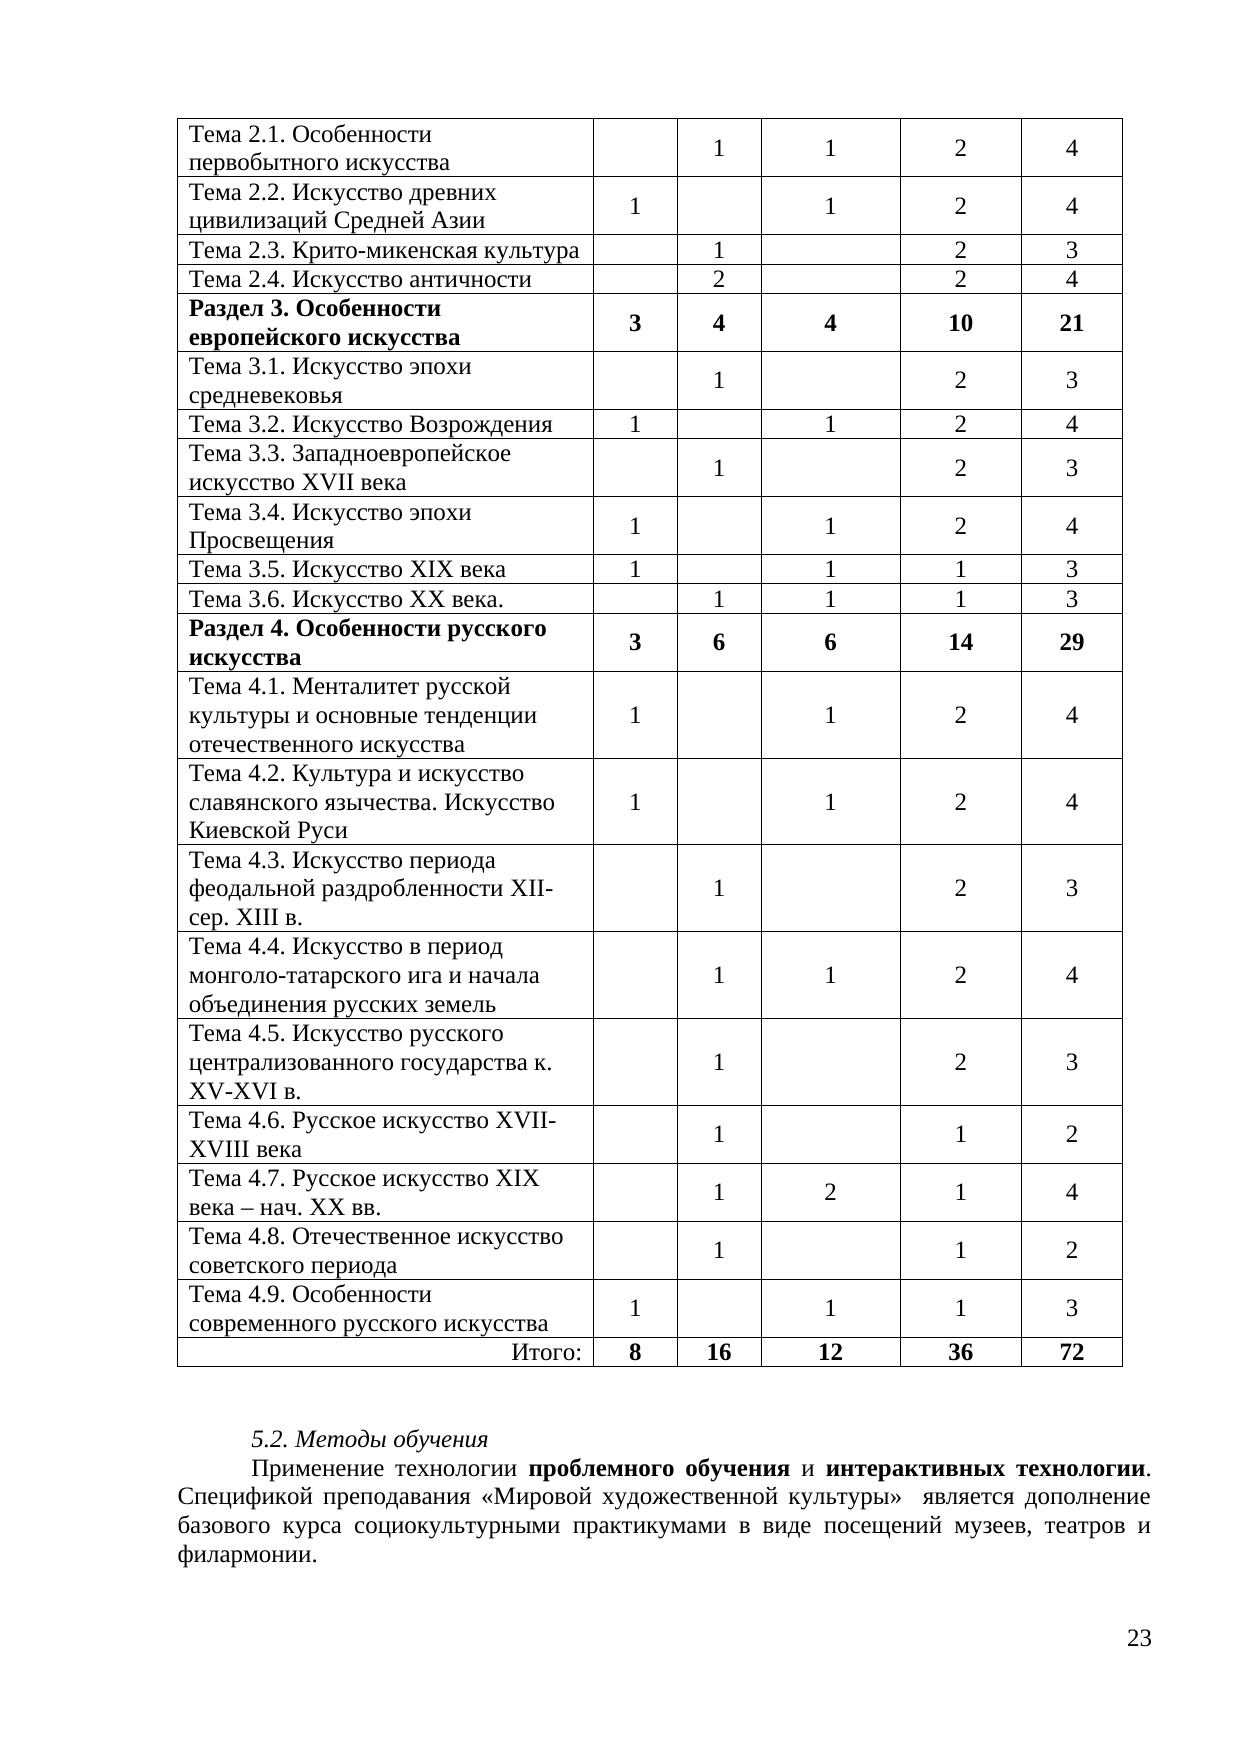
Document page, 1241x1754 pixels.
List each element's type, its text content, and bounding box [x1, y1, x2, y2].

table_cell 2 [901, 845, 1021, 931]
table_cell [762, 265, 900, 293]
table_cell 72 [1022, 1338, 1122, 1366]
table_cell 2 [901, 410, 1021, 438]
table_cell 6 [678, 614, 761, 671]
table_cell 1 [594, 759, 677, 844]
table_cell 8 [594, 1338, 677, 1366]
table_cell Тема 4.9. Особенности современного русского искусства [178, 1280, 593, 1337]
table_cell 2 [901, 265, 1021, 293]
table_cell [678, 759, 761, 844]
table_cell Тема 2.1. Особенности первобытного искусства [178, 119, 593, 176]
table_cell 4 [762, 294, 900, 351]
table_cell 1 [762, 119, 900, 176]
table_cell Тема 3.3. Западноевропейское искусство XVII века [178, 439, 593, 496]
table_cell 3 [1022, 1280, 1122, 1337]
table_cell 4 [1022, 1164, 1122, 1221]
table_cell 1 [678, 584, 761, 613]
table_cell 3 [1022, 584, 1122, 613]
table_cell 4 [1022, 177, 1122, 234]
table_cell 1 [594, 1280, 677, 1337]
table_cell 1 [762, 759, 900, 844]
text 5.2. Методы обучения [177, 1424, 1152, 1453]
table_cell [762, 439, 900, 496]
table_cell 1 [901, 1280, 1021, 1337]
table_cell 1 [678, 439, 761, 496]
table_cell [594, 352, 677, 409]
table_cell 1 [762, 672, 900, 757]
table_cell 3 [594, 614, 677, 671]
table_cell 2 [901, 759, 1021, 844]
table_cell 2 [901, 1019, 1021, 1104]
table_cell [594, 1222, 677, 1278]
table_cell 2 [762, 1164, 900, 1221]
table_cell 4 [1022, 410, 1122, 438]
table_cell 1 [901, 1164, 1021, 1221]
table_cell 1 [678, 932, 761, 1018]
table_cell 1 [594, 555, 677, 583]
table_cell [594, 932, 677, 1018]
table_cell [594, 584, 677, 613]
table_cell [594, 1106, 677, 1162]
table_cell [594, 1164, 677, 1221]
table_cell 1 [678, 119, 761, 176]
table_cell 3 [1022, 235, 1122, 263]
table_cell [762, 352, 900, 409]
table_cell Тема 3.1. Искусство эпохи средневековья [178, 352, 593, 409]
table_cell 1 [762, 932, 900, 1018]
table_cell Раздел 3. Особенности европейского искусства [178, 294, 593, 351]
table_cell Тема 4.3. Искусство периода феодальной раздробленности ХII-сер. ХIII в. [178, 845, 593, 931]
table_cell 2 [901, 439, 1021, 496]
table_cell Тема 3.6. Искусство ХХ века. [178, 584, 593, 613]
table_cell 2 [901, 672, 1021, 757]
table_cell Тема 4.4. Искусство в период монголо-татарского ига и начала объединения русских земель [178, 932, 593, 1018]
table_cell 10 [901, 294, 1021, 351]
table_cell 29 [1022, 614, 1122, 671]
table_cell 1 [762, 177, 900, 234]
table_cell [678, 497, 761, 554]
table_cell [594, 845, 677, 931]
table_cell 12 [762, 1338, 900, 1366]
table_cell [678, 410, 761, 438]
table_cell Итого: [178, 1338, 593, 1366]
table_cell 2 [901, 352, 1021, 409]
table_cell 1 [678, 235, 761, 263]
table_cell 2 [901, 497, 1021, 554]
table_cell [678, 672, 761, 757]
table_cell [594, 1019, 677, 1104]
table_cell Тема 2.2. Искусство древних цивилизаций Средней Азии [178, 177, 593, 234]
table_cell 2 [901, 177, 1021, 234]
table_cell [594, 235, 677, 263]
table_cell 1 [594, 497, 677, 554]
table_cell 1 [594, 177, 677, 234]
table_cell [678, 555, 761, 583]
table_cell 36 [901, 1338, 1021, 1366]
table_cell 1 [762, 555, 900, 583]
table_cell [594, 119, 677, 176]
table_cell [678, 1280, 761, 1337]
table_cell 4 [1022, 672, 1122, 757]
table_cell 2 [678, 265, 761, 293]
table_cell 4 [1022, 119, 1122, 176]
table_cell 2 [901, 235, 1021, 263]
table_cell 1 [678, 1019, 761, 1104]
table_cell 2 [901, 932, 1021, 1018]
table_cell Тема 4.7. Русское искусство ХIХ века – нач. ХХ вв. [178, 1164, 593, 1221]
table_cell 4 [1022, 759, 1122, 844]
table_cell 1 [594, 410, 677, 438]
table_cell Раздел 4. Особенности русского искусства [178, 614, 593, 671]
table_cell Тема 4.8. Отечественное искусство советского периода [178, 1222, 593, 1278]
table_cell 14 [901, 614, 1021, 671]
table_cell 1 [901, 584, 1021, 613]
table_cell 2 [901, 119, 1021, 176]
table_cell 3 [594, 294, 677, 351]
table_cell 4 [1022, 265, 1122, 293]
table_cell [762, 1222, 900, 1278]
table_cell 1 [901, 1106, 1021, 1162]
table_cell [594, 265, 677, 293]
table_cell 1 [678, 845, 761, 931]
table_cell Тема 2.4. Искусство античности [178, 265, 593, 293]
table_cell 1 [762, 410, 900, 438]
text Применение технологии проблемного обучения и интерактивных технологии. Спецификой преподавания «Мировой художественной культуры» является дополнение базового курса социокультурными практикумами в виде посещений музеев, театров и филармонии. [177, 1453, 1152, 1568]
table_cell Тема 4.5. Искусство русского централизованного государства к. ХV-ХVI в. [178, 1019, 593, 1104]
table_cell 6 [762, 614, 900, 671]
table_cell 2 [1022, 1222, 1122, 1278]
table_cell [594, 439, 677, 496]
table_cell Тема 3.2. Искусство Возрождения [178, 410, 593, 438]
table_cell 4 [1022, 932, 1122, 1018]
table_cell 1 [678, 1106, 761, 1162]
table_cell [762, 1106, 900, 1162]
table_cell 2 [1022, 1106, 1122, 1162]
table_cell 3 [1022, 845, 1122, 931]
table_cell 1 [594, 672, 677, 757]
table_cell [762, 845, 900, 931]
table_cell Тема 2.3. Крито-микенская культура [178, 235, 593, 263]
table_cell 1 [762, 584, 900, 613]
table_cell Тема 3.4. Искусство эпохи Просвещения [178, 497, 593, 554]
table_cell 4 [678, 294, 761, 351]
table_cell Тема 4.6. Русское искусство ХVII-XVIII века [178, 1106, 593, 1162]
table_cell Тема 4.1. Менталитет русской культуры и основные тенденции отечественного искусства [178, 672, 593, 757]
table_cell 1 [678, 1164, 761, 1221]
table_cell 1 [678, 352, 761, 409]
table_cell 1 [762, 1280, 900, 1337]
table_cell 1 [678, 1222, 761, 1278]
table_cell 4 [1022, 497, 1122, 554]
table_cell 16 [678, 1338, 761, 1366]
table_cell 3 [1022, 555, 1122, 583]
table_cell [762, 235, 900, 263]
table_cell 1 [901, 1222, 1021, 1278]
table_cell 1 [762, 497, 900, 554]
table_cell [678, 177, 761, 234]
table_cell 1 [901, 555, 1021, 583]
table_cell 21 [1022, 294, 1122, 351]
table_cell [762, 1019, 900, 1104]
table_cell 3 [1022, 1019, 1122, 1104]
table_cell Тема 4.2. Культура и искусство славянского язычества. Искусство Киевской Руси [178, 759, 593, 844]
table_cell 3 [1022, 352, 1122, 409]
table_cell Тема 3.5. Искусство XIX века [178, 555, 593, 583]
table_cell 3 [1022, 439, 1122, 496]
